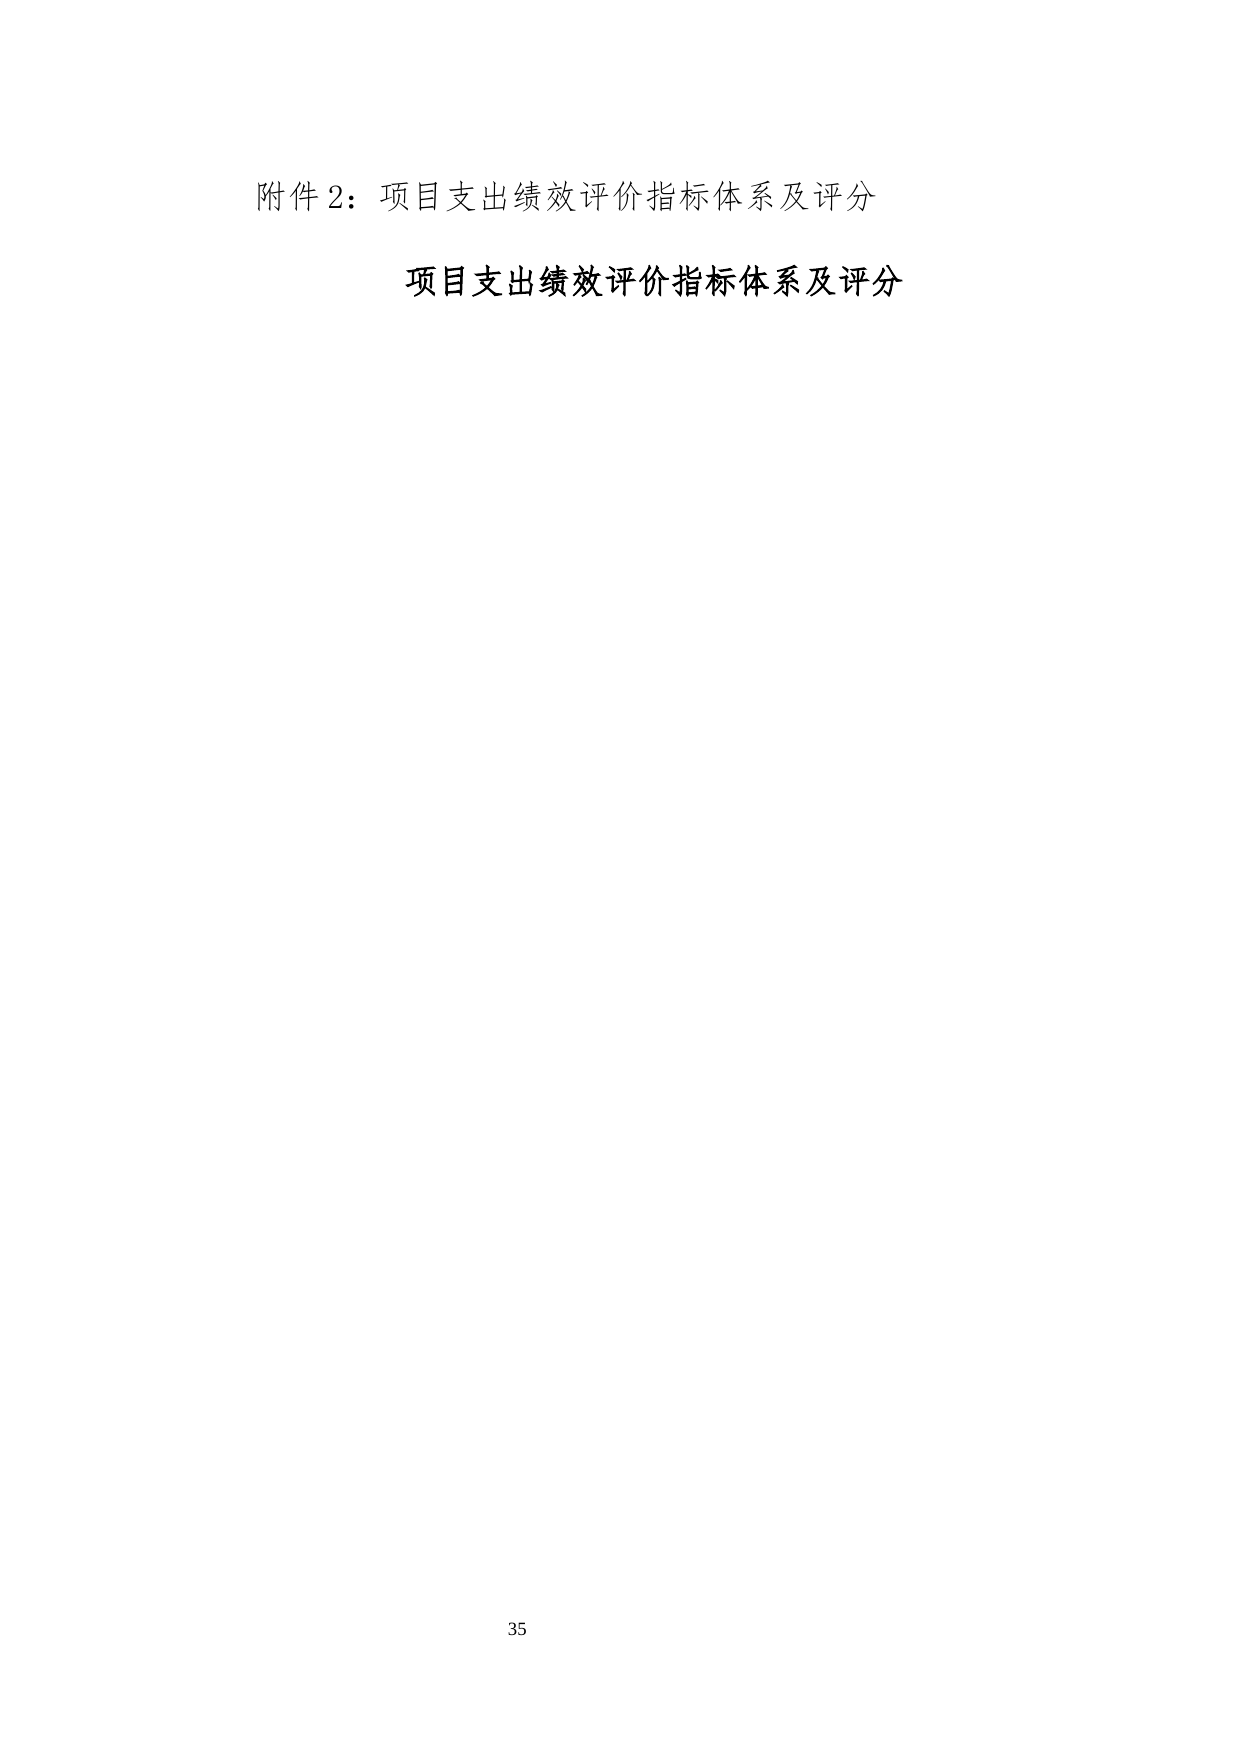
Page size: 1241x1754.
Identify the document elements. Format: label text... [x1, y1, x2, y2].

text 附件2：项目支出绩效评价指标体系及评分 [187, 162, 1053, 227]
text 项目支出绩效评价指标体系及评分 [187, 246, 1053, 311]
